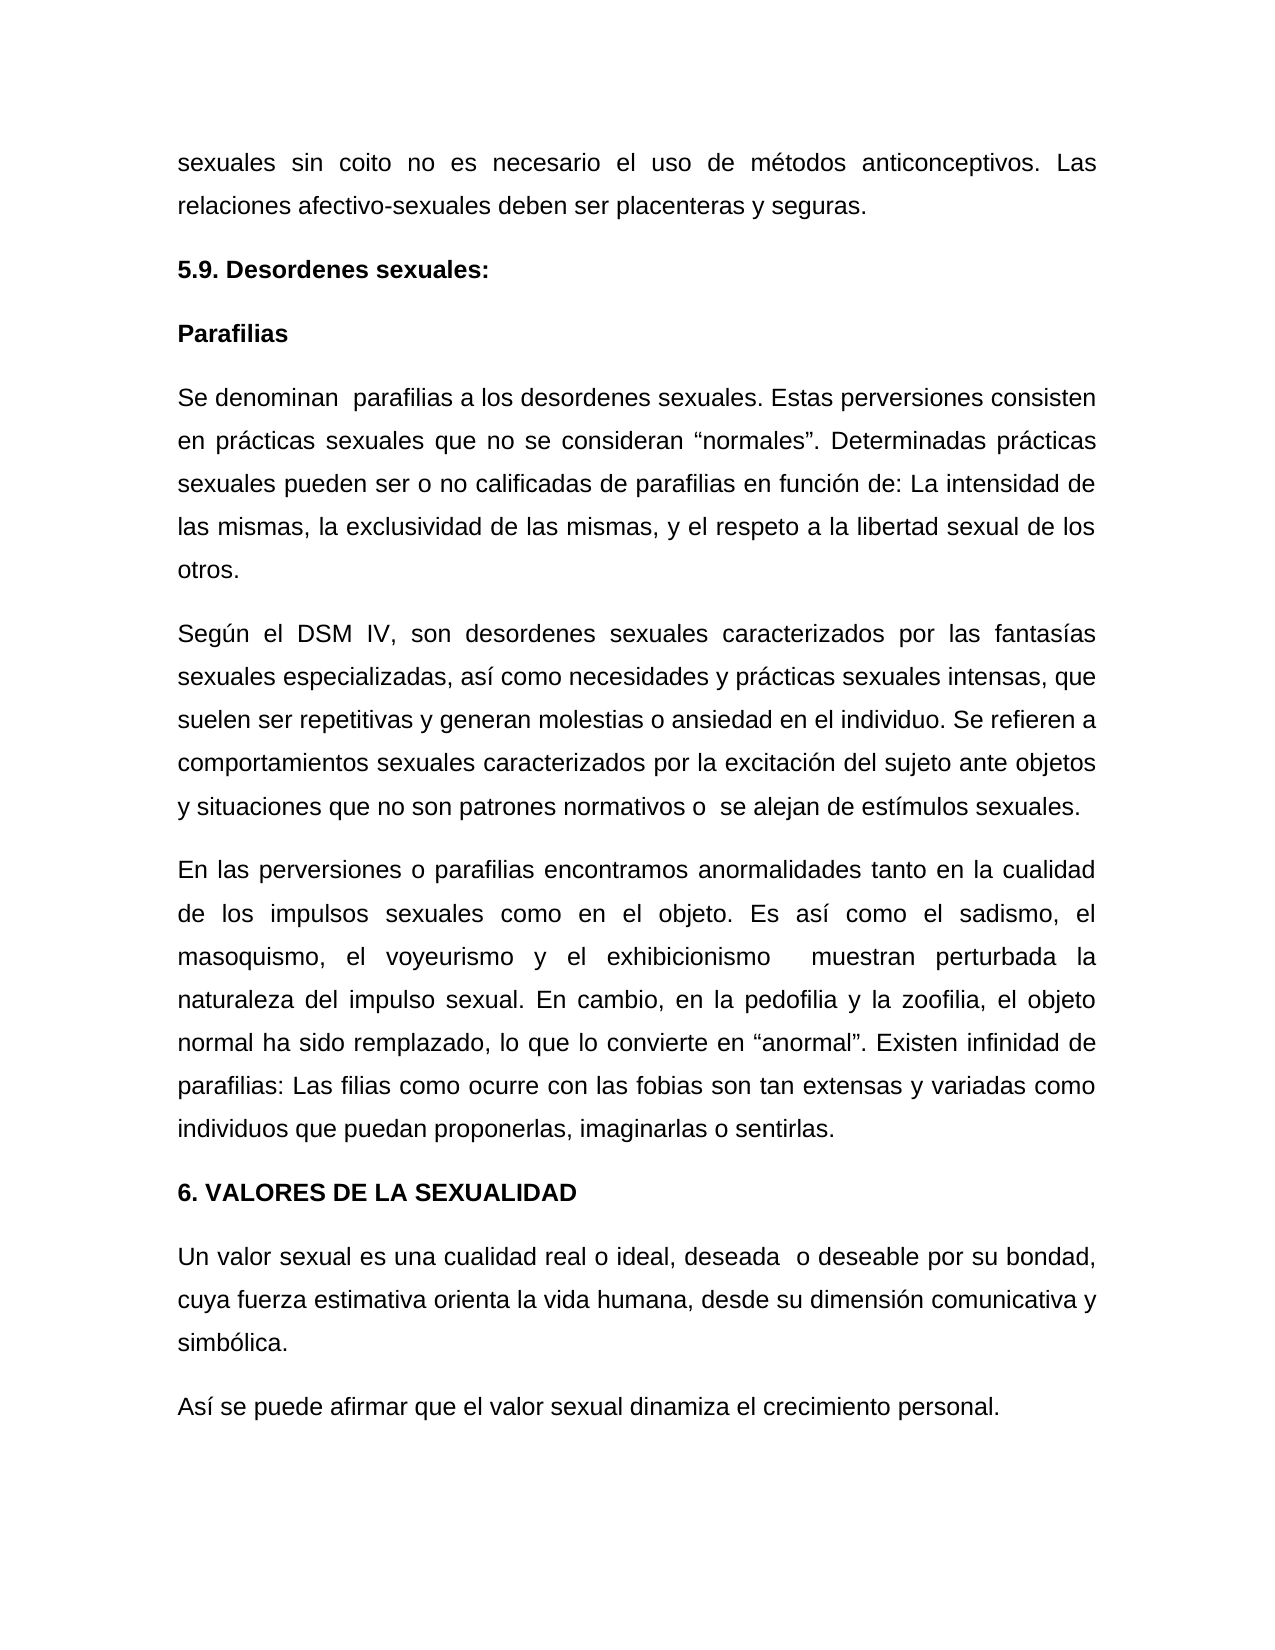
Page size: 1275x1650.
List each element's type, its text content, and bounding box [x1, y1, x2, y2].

text 6. VALORES DE LA SEXUALIDAD [177, 1178, 1098, 1207]
text Parafilias [177, 319, 1098, 347]
text Se denominan parafilias a los desordenes sexuales. Estas perversiones consisten en prácticas sexuales que no se consideran “normales”. Determinadas prácticas sexuales pueden ser o no calificadas de parafilias en función de: La intensidad de las mismas, la exclusividad de las mismas, y el respeto a la libertad sexual de los otros. [177, 383, 1098, 584]
text Según el DSM IV, son desordenes sexuales caracterizados por las fantasías sexuales especializadas, así como necesidades y prácticas sexuales intensas, que suelen ser repetitivas y generan molestias o ansiedad en el individuo. Se refieren a comportamientos sexuales caracterizados por la excitación del sujeto ante objetos y situaciones que no son patrones normativos o se alejan de estímulos sexuales. [177, 619, 1098, 820]
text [177, 148, 1098, 219]
text 5.9. Desordenes sexuales: [177, 255, 1098, 283]
text En las perversiones o parafilias encontramos anormalidades tanto en la cualidad de los impulsos sexuales como en el objeto. Es así como el sadismo, el masoquismo, el voyeurismo y el exhibicionismo muestran perturbada la naturaleza del impulso sexual. En cambio, en la pedofilia y la zoofilia, el objeto normal ha sido remplazado, lo que lo convierte en “anormal”. Existen infinidad de parafilias: Las filias como ocurre con las fobias son tan extensas y variadas como individuos que puedan proponerlas, imaginarlas o sentirlas. [177, 856, 1098, 1143]
text Un valor sexual es una cualidad real o ideal, deseada o deseable por su bondad, cuya fuerza estimativa orienta la vida humana, desde su dimensión comunicativa y simbólica. [177, 1242, 1098, 1357]
text Así se puede afirmar que el valor sexual dinamiza el crecimiento personal. [177, 1392, 1098, 1421]
